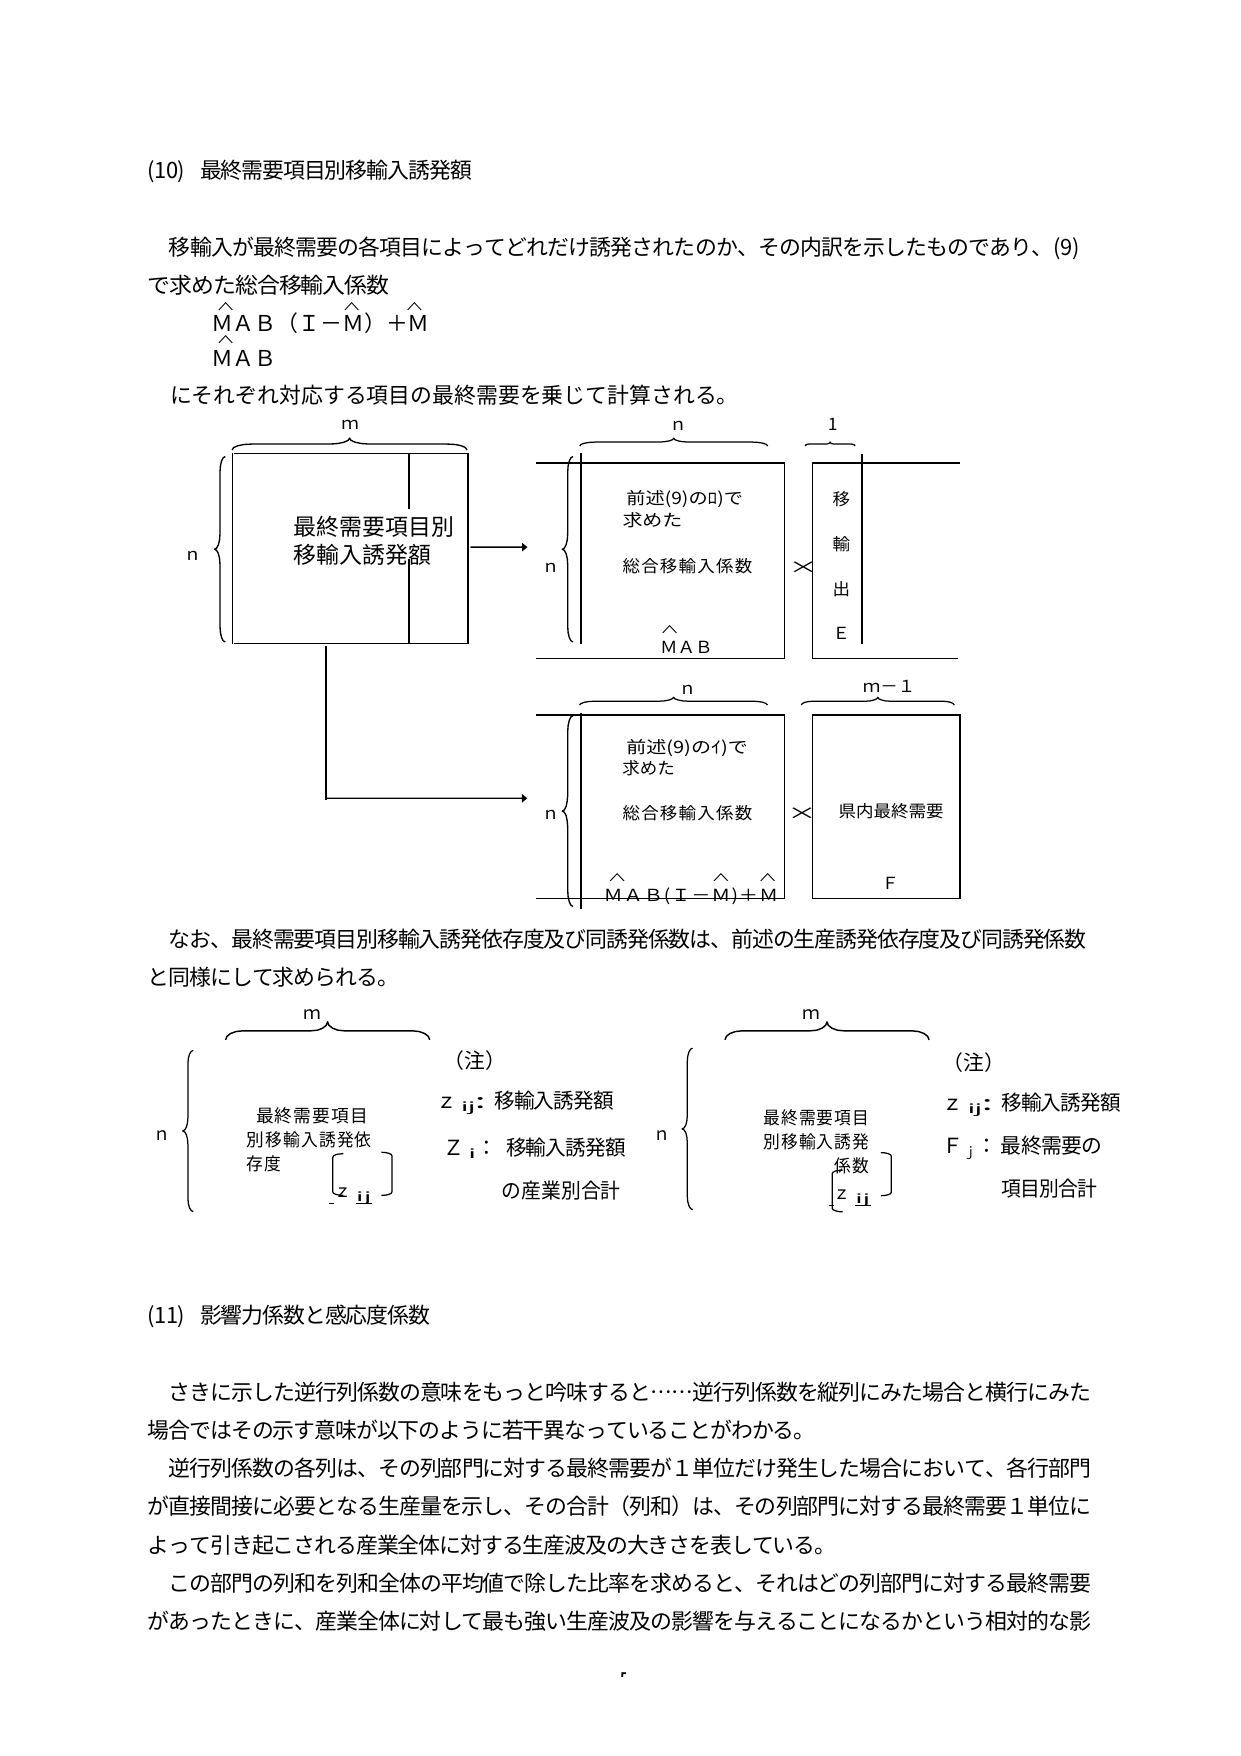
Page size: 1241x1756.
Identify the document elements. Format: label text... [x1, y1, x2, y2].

text ＭＡＢ [211, 346, 1126, 372]
text なお、最終需要項目別移輸入誘発依存度及び同誘発係数は、前述の生産誘発依存度及び同誘発係数と同様にして求められる。 [148, 707, 1093, 992]
text ｍ ｎ 1 [341, 410, 1126, 436]
text ｎ [813, 541, 1126, 565]
text ｍ ｍ [303, 999, 1126, 1024]
text ｎ [565, 541, 784, 565]
text Ｆｊ： 最終需要の [943, 1129, 1126, 1162]
text 項目別合計 [1002, 1172, 1126, 1202]
text ｚij: 移輸入誘発額 [121, 1084, 614, 1117]
text にそれぞれ対応する項目の最終需要を乗じて計算される。 [170, 378, 1126, 409]
text （注） [943, 1047, 1126, 1077]
list 最終需要項目別移輸入誘発額 [148, 153, 1126, 185]
text ｚij: 移輸入誘発額 [943, 1086, 1126, 1119]
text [148, 1566, 1093, 1636]
text さきに示した逆行列係数の意味をもっと吟味すると……逆行列係数を縦列にみた場合と横行にみた場合ではその示す意味が以下のように若干異なっていることがわかる。 [148, 1374, 1093, 1444]
text （注） [443, 1044, 674, 1074]
text 逆行列係数の各列は、その列部門に対する最終需要が１単位だけ発生した場合において、各行部門が直接間接に必要となる生産量を示し、その合計（列和）は、その列部門に対する最終需要１単位によって引き起こされる産業全体に対する生産波及の大きさを表している。 [148, 1451, 1093, 1559]
text ｎ [785, 541, 812, 565]
text ｎ Ｚi： 移輸入誘発額 ｎ [154, 1120, 674, 1164]
text ＭＡＢ（Ｉ－Ｍ）＋Ｍ [211, 311, 1126, 336]
list 影響力係数と感応度係数 [148, 1298, 1126, 1329]
text の産業別合計 [121, 1174, 620, 1204]
text 移輸入が最終需要の各項目によってどれだけ誘発されたのか、その内訳を示したものであり、(9) で求めた総合移輸入係数 [148, 230, 1093, 300]
text ｎ [184, 541, 566, 565]
